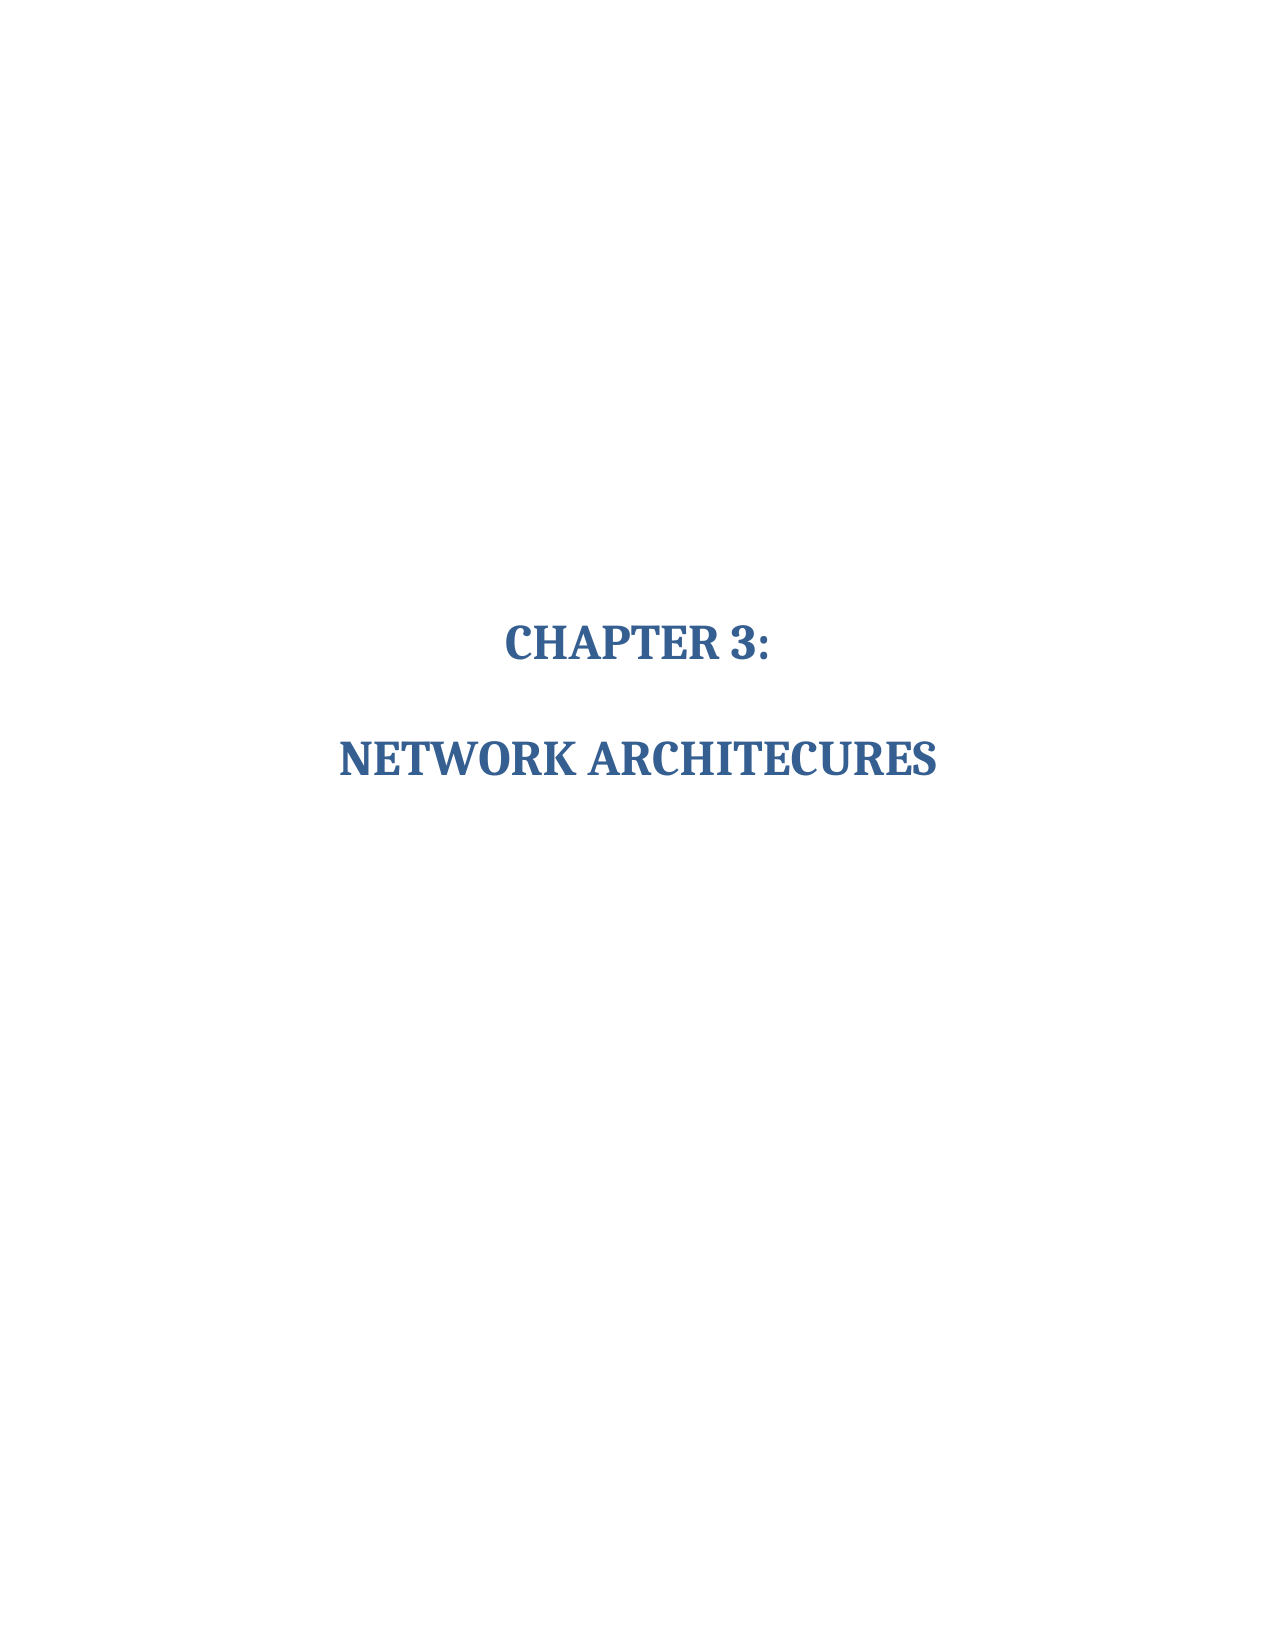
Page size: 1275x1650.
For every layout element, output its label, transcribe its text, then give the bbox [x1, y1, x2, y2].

subtitle CHAPTER 3: [150, 614, 1125, 672]
subtitle NETWORK ARCHITECURES [150, 730, 1125, 788]
